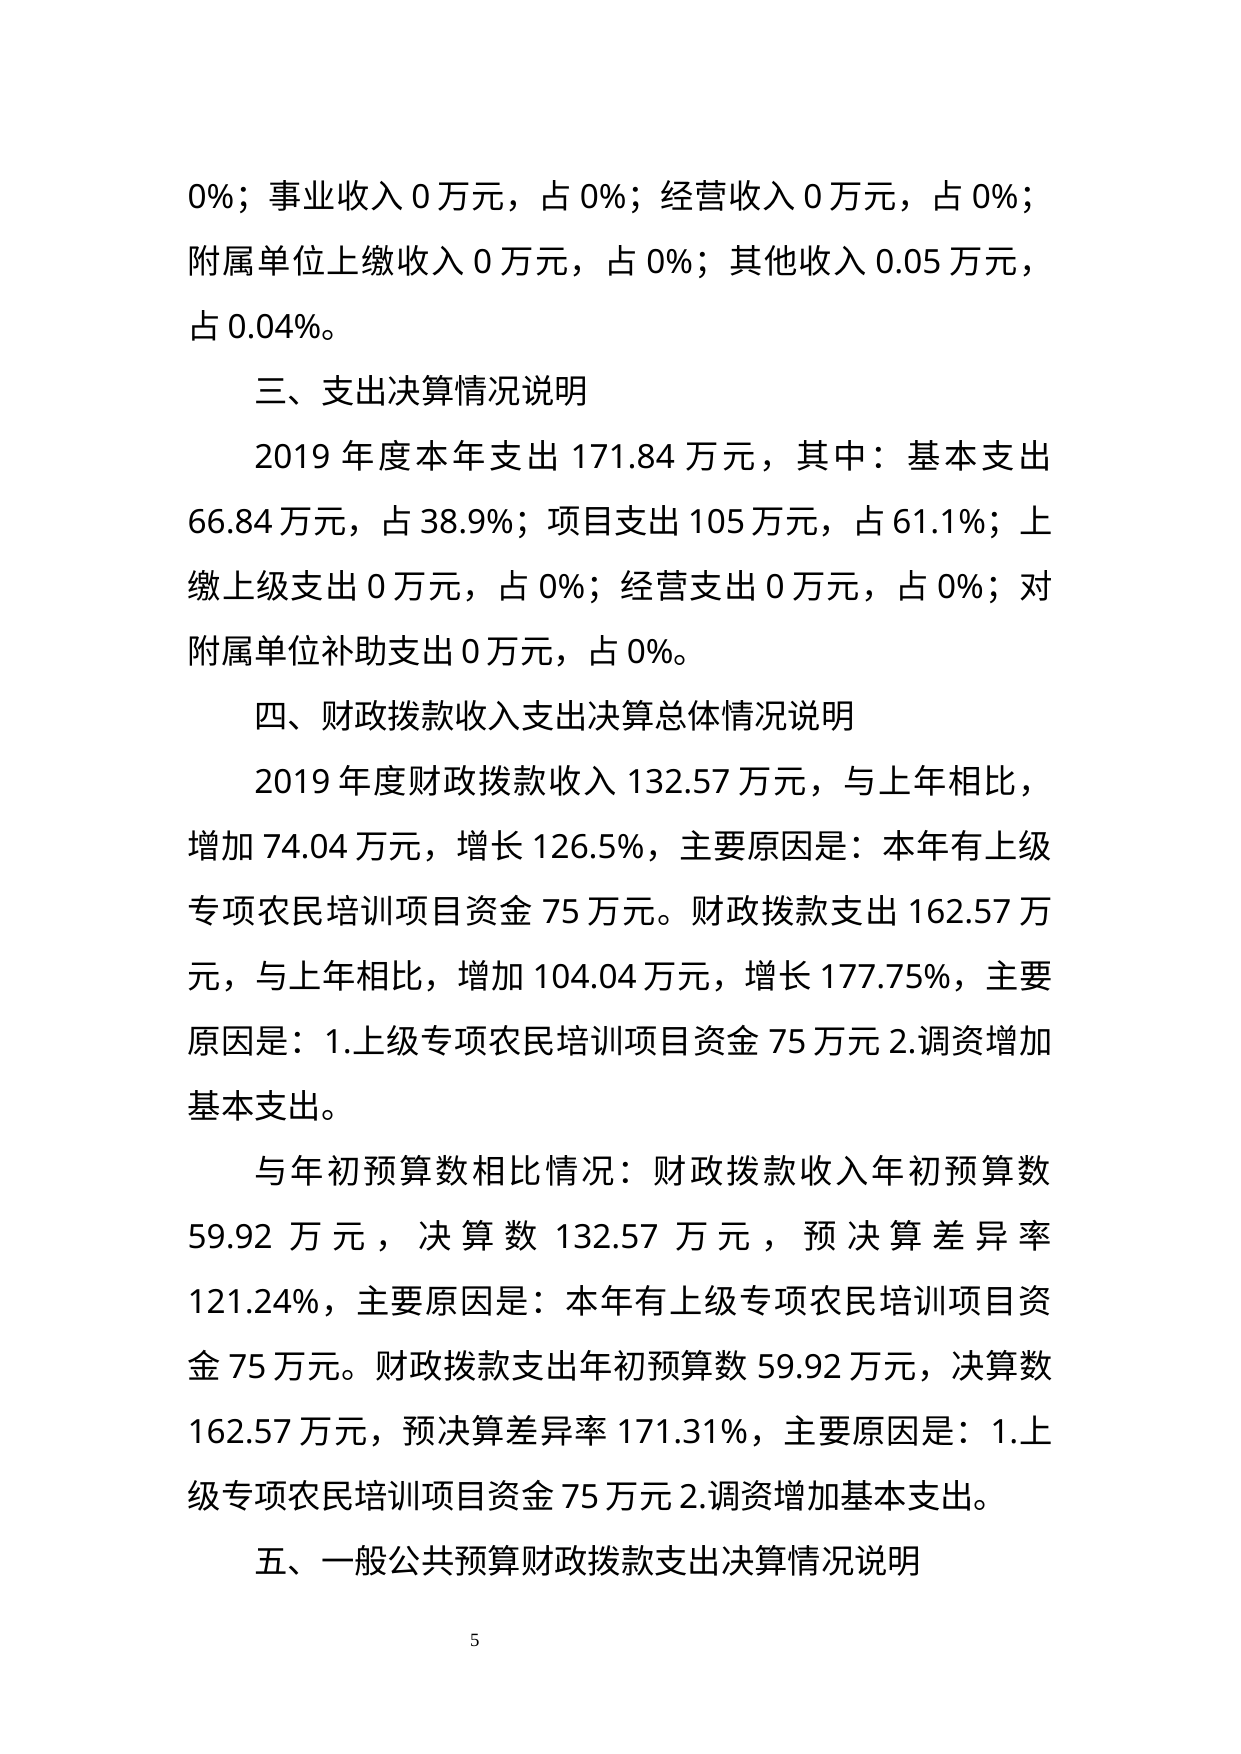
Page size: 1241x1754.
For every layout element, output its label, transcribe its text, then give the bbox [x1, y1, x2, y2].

text 五、一般公共预算财政拨款支出决算情况说明 [187, 1527, 1053, 1592]
text 四、财政拨款收入支出决算总体情况说明 [187, 682, 1053, 747]
text 与年初预算数相比情况：财政拨款收入年初预算数59.92万元，决算数132.57万元，预决算差异率121.24%，主要原因是：本年有上级专项农民培训项目资金75万元。财政拨款支出年初预算数59.92万元，决算数162.57万元，预决算差异率171.31%，主要原因是：1.上级专项农民培训项目资金75万元2.调资增加基本支出。 [187, 1137, 1053, 1527]
text 2019年度本年支出171.84万元，其中：基本支出66.84万元，占38.9%；项目支出105万元，占61.1%；上缴上级支出0万元，占0%；经营支出0万元，占0%；对附属单位补助支出0万元，占0%。 [187, 422, 1053, 682]
text 三、支出决算情况说明 [187, 357, 1053, 422]
text 2019年度财政拨款收入132.57万元，与上年相比，增加74.04万元，增长126.5%，主要原因是：本年有上级专项农民培训项目资金75万元。财政拨款支出162.57万元，与上年相比，增加104.04万元，增长177.75%，主要原因是：1.上级专项农民培训项目资金75万元2.调资增加基本支出。 [187, 747, 1053, 1137]
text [187, 162, 1053, 357]
